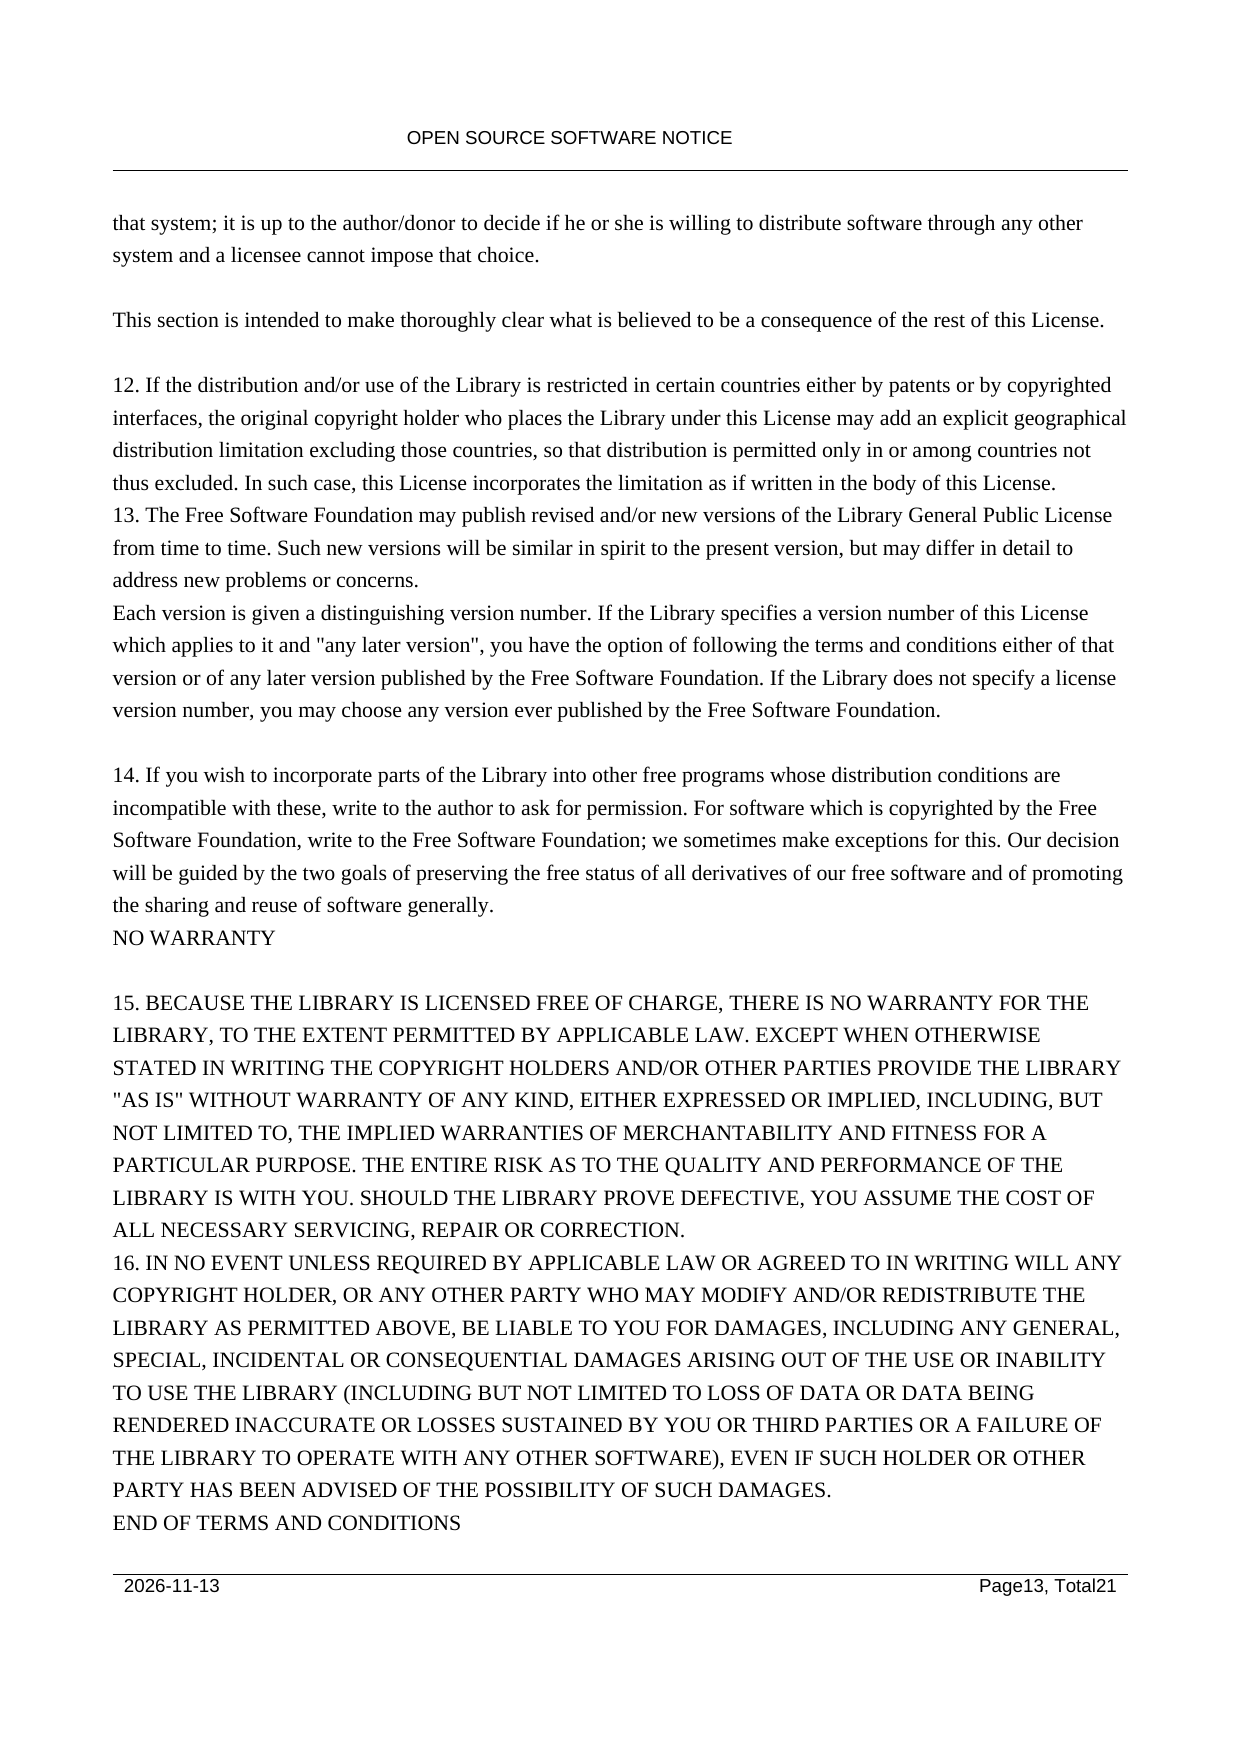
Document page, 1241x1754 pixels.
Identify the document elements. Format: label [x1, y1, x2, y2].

text [112, 206, 1128, 1539]
